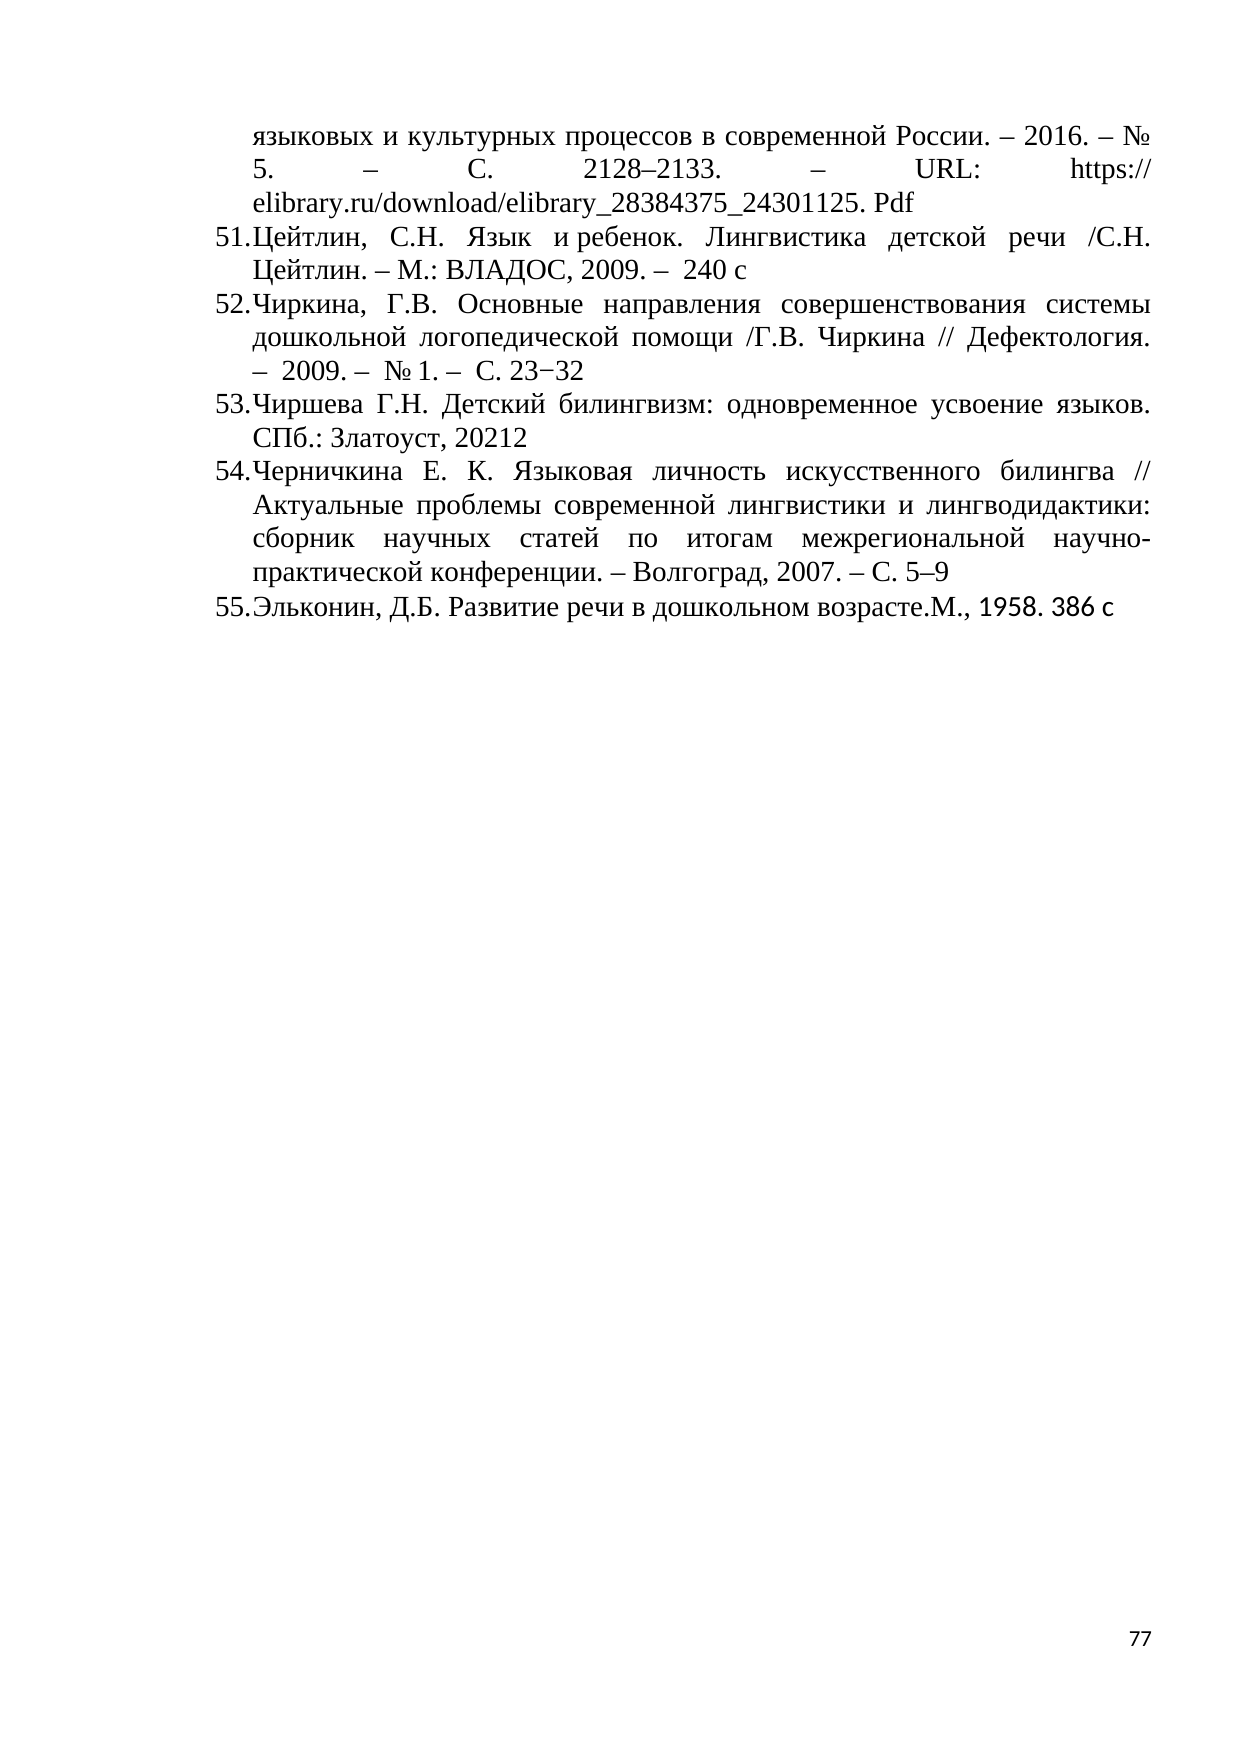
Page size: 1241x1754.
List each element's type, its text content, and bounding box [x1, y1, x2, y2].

list Цейтлин, С.Н. Язык и ребенок. Лингвистика детской речи /С.Н. Цейтлин. – М.: ВЛАДОС, 2009. – 240 с [215, 219, 1152, 286]
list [215, 118, 1152, 219]
list Чиркина, Г.В. Основные направления совершенствования системы дошкольной логопедической помощи /Г.В. Чиркина // Дефектология. – 2009. – № 1. – С. 23−32 [215, 286, 1152, 386]
list Чиршева Г.Н. Детский билингвизм: одновременное усвоение языков. СПб.: Златоуст, 20212 [215, 386, 1152, 453]
list Эльконин, Д.Б. Развитие речи в дошкольном возрасте.М., 1958. 386 с [215, 588, 1152, 623]
list Черничкина Е. К. Языковая личность искусственного билингва // Актуальные проблемы современной лингвистики и лингводидактики: сборник научных статей по итогам межрегиональной научно-практической конференции. – Волгоград, 2007. – С. 5–9 [215, 453, 1152, 588]
